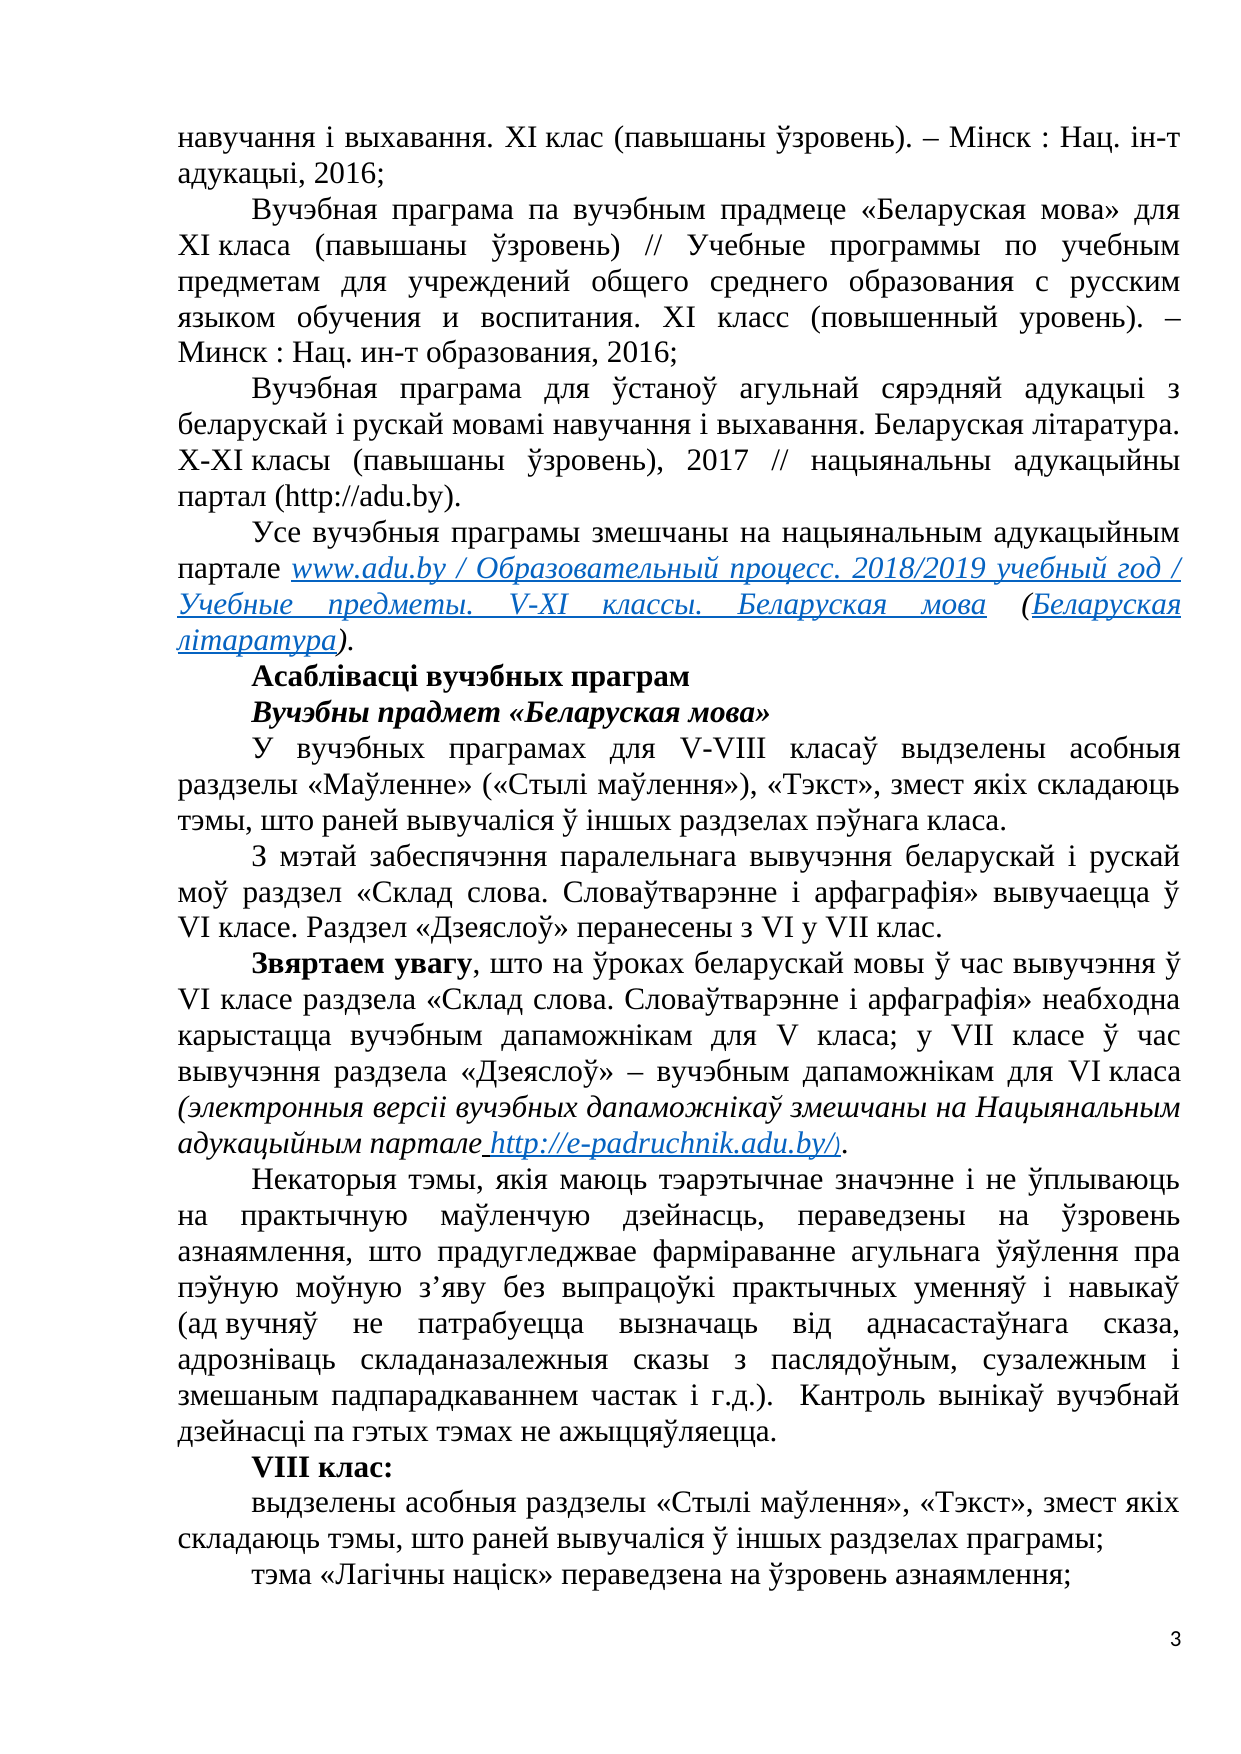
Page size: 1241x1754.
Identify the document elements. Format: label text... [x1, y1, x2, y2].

text Вучэбны прадмет «Беларуская мова» [177, 693, 1181, 729]
text тэма «Лагічны націск» пераведзена на ўзровень азнаямлення; [177, 1556, 1181, 1592]
text Асаблівасці вучэбных праграм [177, 657, 1181, 693]
text У вучэбных праграмах для V-VІІІ класаў выдзелены асобныя раздзелы «Маўленне» («Стылі маўлення»), «Тэкст», змест якіх складаюць тэмы, што раней вывучаліся ў іншых раздзелах пэўнага класа. [177, 729, 1181, 837]
text выдзелены асобныя раздзелы «Стылі маўлення», «Тэкст», змест якіх складаюць тэмы, што раней вывучаліся ў іншых раздзелах праграмы; [177, 1484, 1181, 1556]
text З мэтай забеспячэння паралельнага вывучэння беларускай і рускай моў раздзел «Склад слова. Словаўтварэнне і арфаграфія» вывучаецца ў VІ класе. Раздзел «Дзеяслоў» перанесены з VІ у VІІ клас. [177, 837, 1181, 945]
text Вучэбная праграма па вучэбным прадмеце «Беларуская мова» для ХI класа (павышаны ўзровень) // Учебные программы по учебным предметам для учреждений общего среднего образования с русским языком обучения и воспитания. ХI класс (повышенный уровень). – Минск : Нац. ин-т образования, 2016; [177, 190, 1181, 370]
text Некаторыя тэмы, якія маюць тэарэтычнае значэнне і не ўплываюць на практычную маўленчую дзейнасць, пераведзены на ўзровень азнаямлення, што прадугледжвае фарміраванне агульнага ўяўлення пра пэўную моўную з’яву без выпрацоўкі практычных уменняў і навыкаў (ад вучняў не патрабуецца вызначаць від аднасастаўнага сказа, адрозніваць складаназалежныя сказы з паслядоўным, сузалежным і змешаным падпарадкаваннем частак і г.д.). Кантроль вынікаў вучэбнай дзейнасці па гэтых тэмах не ажыццяўляецца. [177, 1160, 1181, 1448]
text Вучэбная праграма для ўстаноў агульнай сярэдняй адукацыі з беларускай і рускай мовамі навучання і выхавання. Беларуская літаратура. Х-XІ класы (павышаны ўзровень), 2017 // нацыянальны адукацыйны партал (http://adu.by). [177, 370, 1181, 513]
text Усе вучэбныя праграмы змешчаны на нацыянальным адукацыйным партале www.adu.by / Образовательный процесс. 2018/2019 учебный год / Учебные предметы. V-XI классы. Беларуская мова (Беларуская літаратура). [177, 513, 1181, 657]
text Звяртаем увагу, што на ўроках беларускай мовы ў час вывучэння ў VІ класе раздзела «Склад слова. Словаўтварэнне і арфаграфія» неабходна карыстацца вучэбным дапаможнікам для V класа; у VІІ класе ў час вывучэння раздзела «Дзеяслоў» – вучэбным дапаможнікам для VІ класа (электронныя версіі вучэбных дапаможнікаў змешчаны на Нацыянальным адукацыйным партале http://e-padruchnik.adu.by/). [177, 945, 1181, 1160]
text VІІІ клас: [177, 1448, 1181, 1484]
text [177, 118, 1181, 190]
